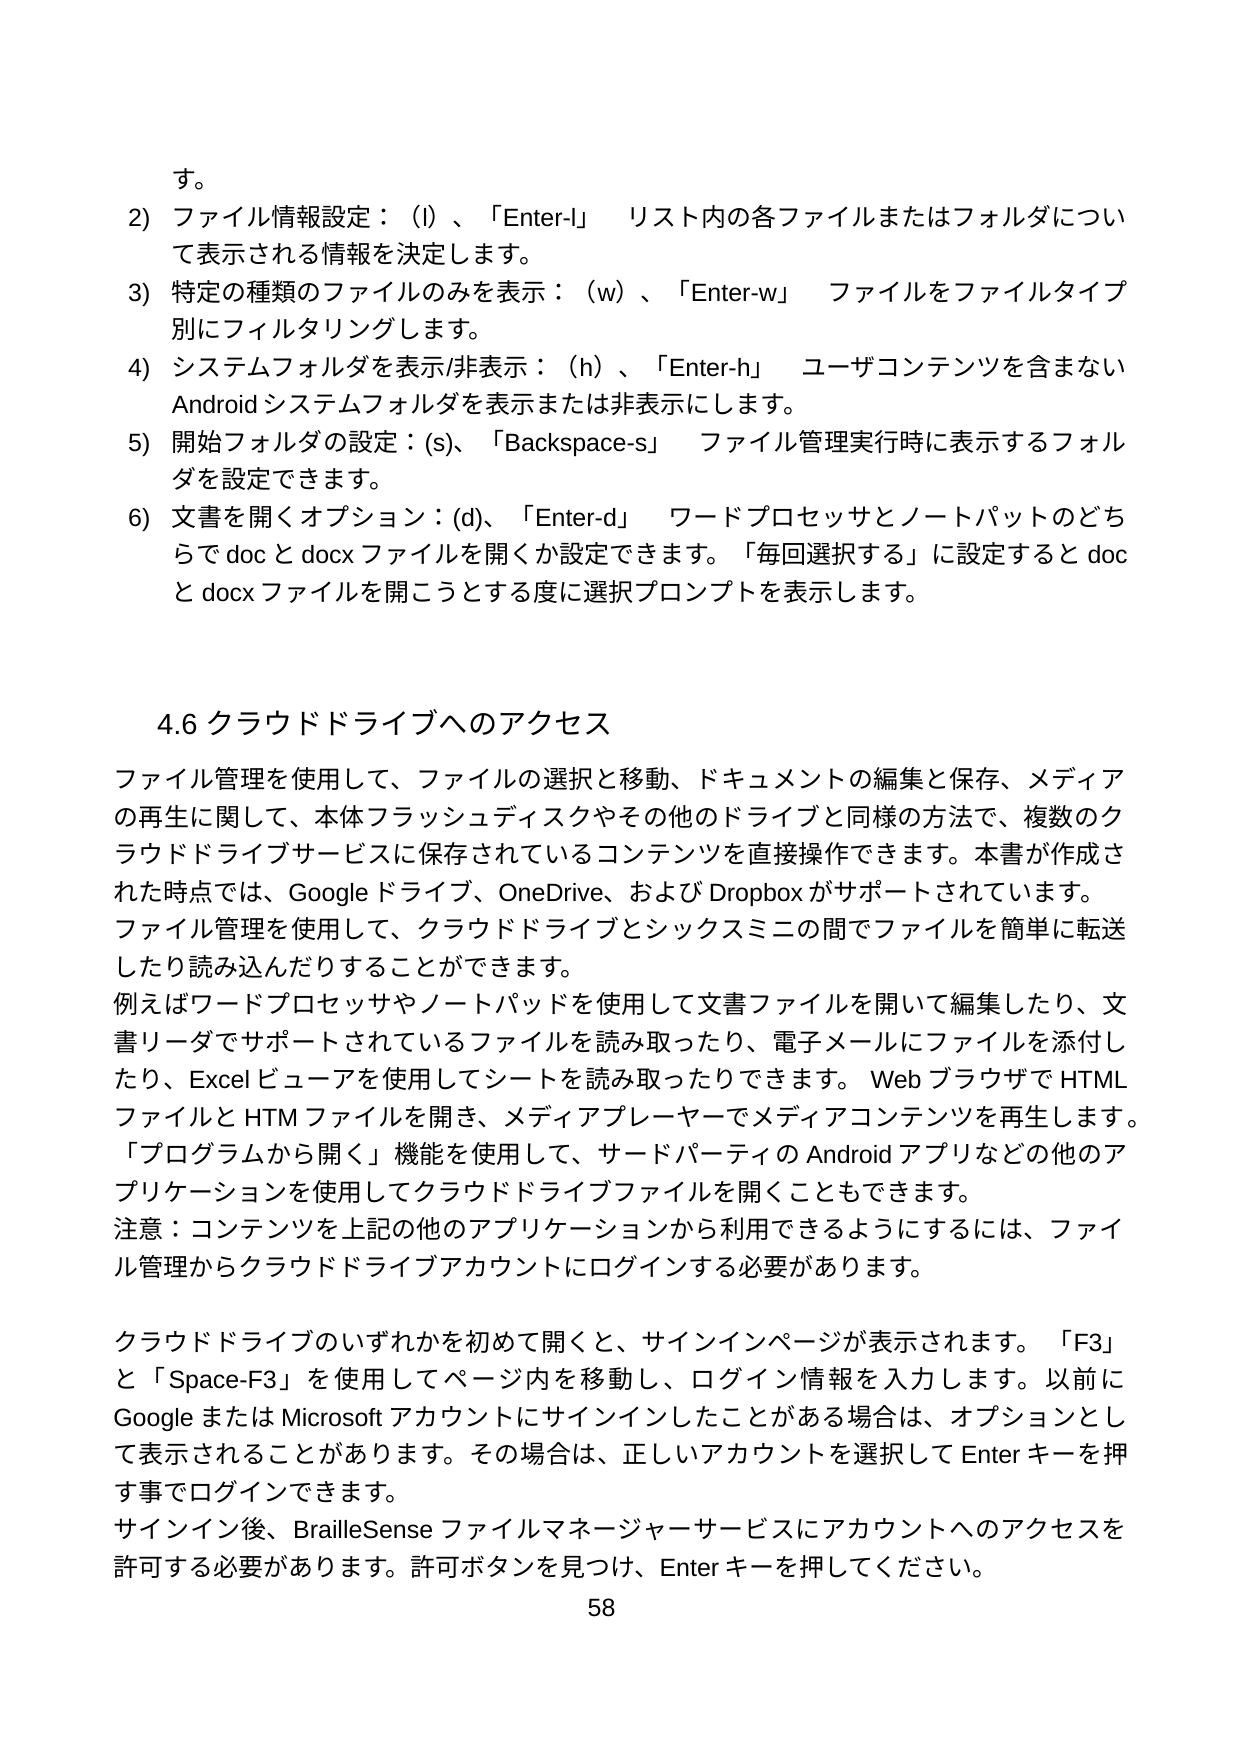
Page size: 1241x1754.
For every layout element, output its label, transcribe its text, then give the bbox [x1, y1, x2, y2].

text ファイル管理を使用して、クラウドドライブとシックスミニの間でファイルを簡単に転送したり読み込んだりすることができます。 [113, 909, 1128, 984]
text サインイン後、BrailleSenseファイルマネージャーサービスにアカウントへのアクセスを許可する必要があります。許可ボタンを見つけ、Enterキーを押してください。 [113, 1509, 1128, 1584]
text 例えばワードプロセッサやノートパッドを使用して文書ファイルを開いて編集したり、文書リーダでサポートされているファイルを読み取ったり、電子メールにファイルを添付したり、Excelビューアを使用してシートを読み取ったりできます。 WebブラウザでHTMLファイルとHTMファイルを開き、メディアプレーヤーでメディアコンテンツを再生します。「プログラムから開く」機能を使用して、サードパーティのAndroidアプリなどの他のアプリケーションを使用してクラウドドライブファイルを開くこともできます。 [113, 984, 1128, 1209]
list ファイル情報設定：（l）、「Enter-l」 リスト内の各ファイルまたはフォルダについて表示される情報を決定します。 [128, 197, 1128, 272]
text ファイル管理を使用して、ファイルの選択と移動、ドキュメントの編集と保存、メディアの再生に関して、本体フラッシュディスクやその他のドライブと同様の方法で、複数のクラウドドライブサービスに保存されているコンテンツを直接操作できます。本書が作成された時点では、Googleドライブ、OneDrive、およびDropboxがサポートされています。 [113, 759, 1128, 909]
text クラウドドライブのいずれかを初めて開くと、サインインページが表示されます。 「F3」と「Space-F3」を使用してページ内を移動し、ログイン情報を入力します。以前にGoogleまたはMicrosoftアカウントにサインインしたことがある場合は、オプションとして表示されることがあります。その場合は、正しいアカウントを選択してEnterキーを押す事でログインできます。 [113, 1322, 1128, 1509]
text 注意：コンテンツを上記の他のアプリケーションから利用できるようにするには、ファイル管理からクラウドドライブアカウントにログインする必要があります。 [113, 1209, 1128, 1284]
list 開始フォルダの設定：(s)、「Backspace-s」 ファイル管理実行時に表示するフォルダを設定できます。 [128, 422, 1128, 497]
list システムフォルダを表示/非表示：（h）、「Enter-h」 ユーザコンテンツを含まないAndroidシステムフォルダを表示または非表示にします。 [128, 347, 1128, 422]
subtitle クラウドドライブへのアクセス [157, 684, 1128, 759]
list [128, 159, 1128, 197]
list 文書を開くオプション：(d)、「Enter-d」 ワードプロセッサとノートパットのどちらでdocとdocxファイルを開くか設定できます。「毎回選択する」に設定するとdocとdocxファイルを開こうとする度に選択プロンプトを表示します。 [128, 497, 1128, 609]
list 特定の種類のファイルのみを表示：（w）、「Enter-w」 ファイルをファイルタイプ別にフィルタリングします。 [128, 272, 1128, 347]
